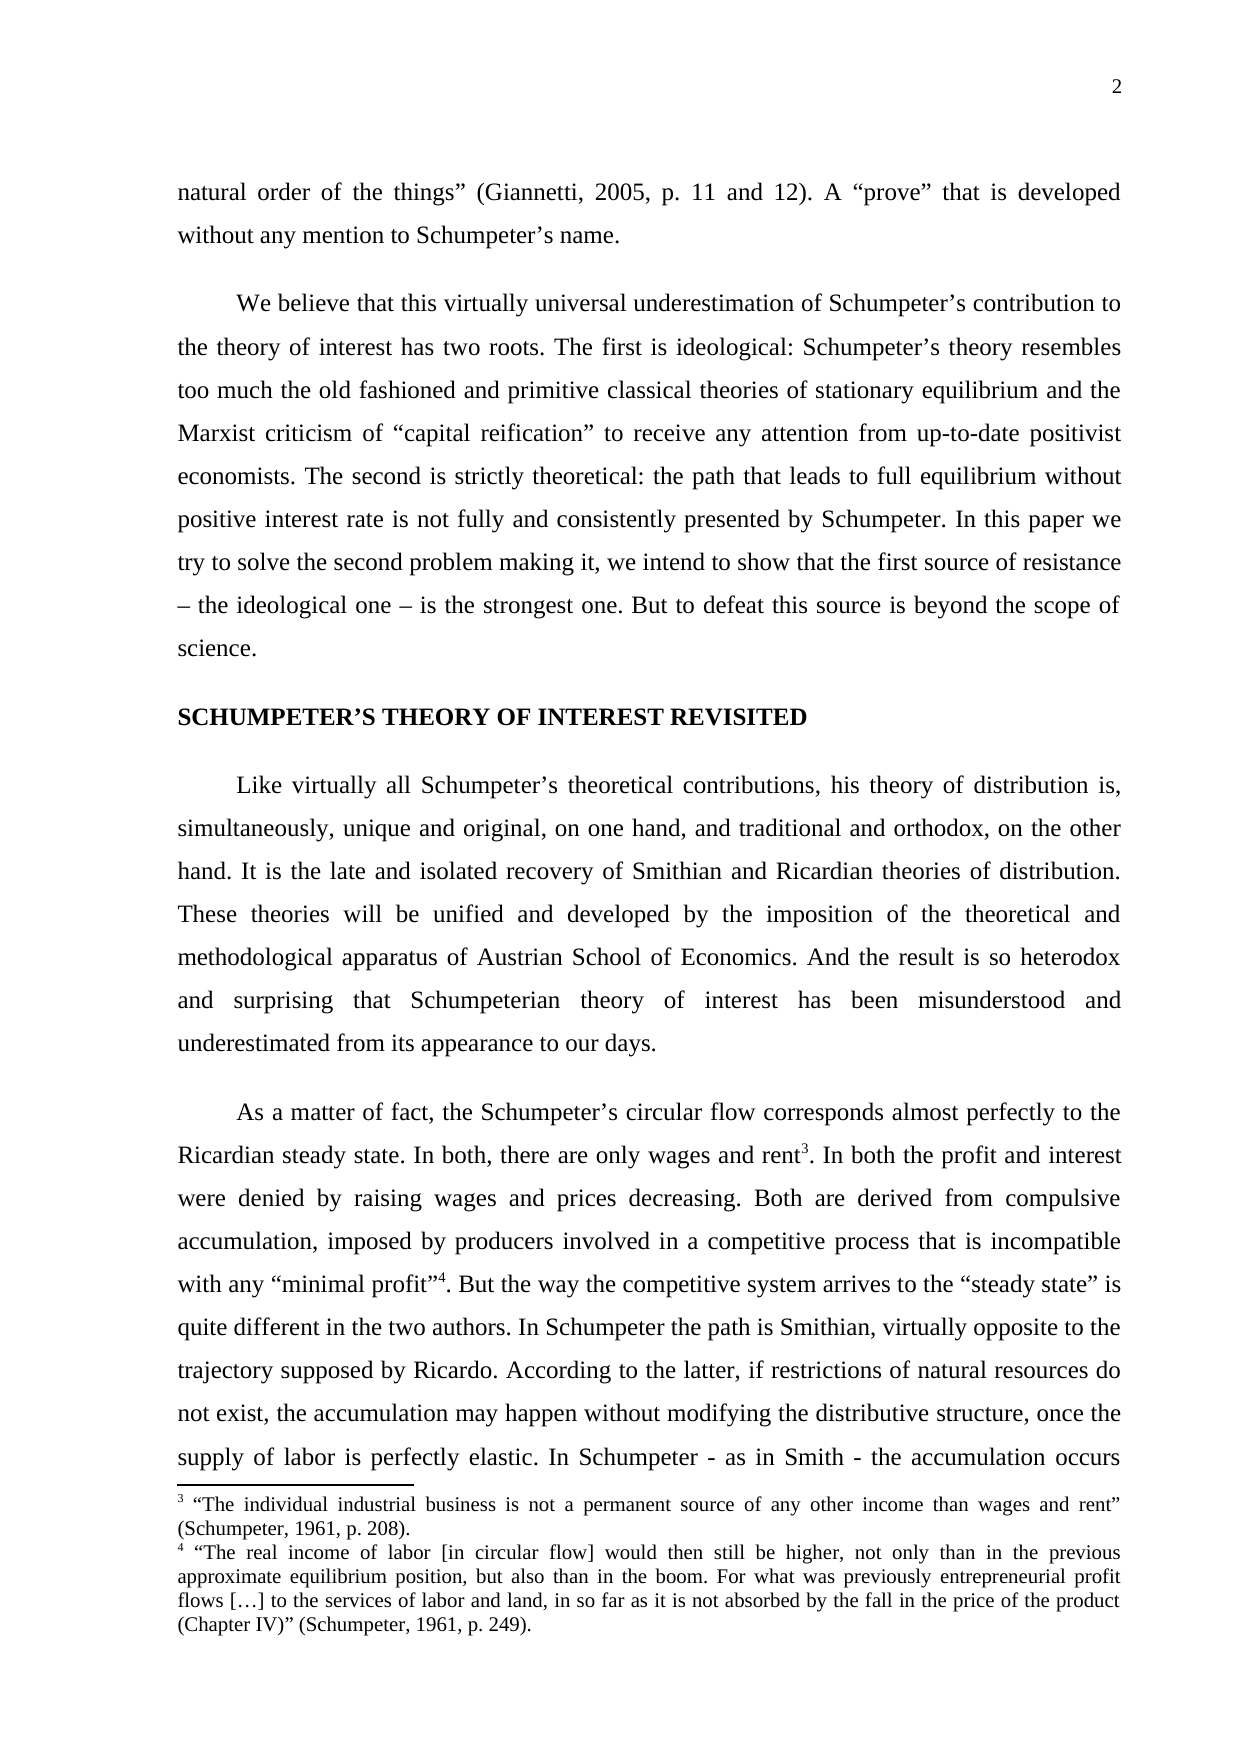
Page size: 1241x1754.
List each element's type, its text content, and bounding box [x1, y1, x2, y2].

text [177, 1097, 1122, 1470]
text SCHUMPETER’S THEORY OF INTEREST REVISITED [177, 702, 1122, 730]
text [177, 177, 1122, 249]
text We believe that this virtually universal underestimation of Schumpeter’s contribution to the theory of interest has two roots. The first is ideological: Schumpeter’s theory resembles too much the old fashioned and primitive classical theories of stationary equilibrium and the Marxist criticism of “capital reification” to receive any attention from up-to-date positivist economists. The second is strictly theoretical: the path that leads to full equilibrium without positive interest rate is not fully and consistently presented by Schumpeter. In this paper we try to solve the second problem making it, we intend to show that the first source of resistance – the ideological one – is the strongest one. But to defeat this source is beyond the scope of science. [177, 288, 1122, 662]
text Like virtually all Schumpeter’s theoretical contributions, his theory of distribution is, simultaneously, unique and original, on one hand, and traditional and orthodox, on the other hand. It is the late and isolated recovery of Smithian and Ricardian theories of distribution. These theories will be unified and developed by the imposition of the theoretical and methodological apparatus of of Economics. And the result is so heterodox and surprising that Schumpeterian theory of interest has been misunderstood and underestimated from its appearance to our days. [177, 770, 1122, 1057]
